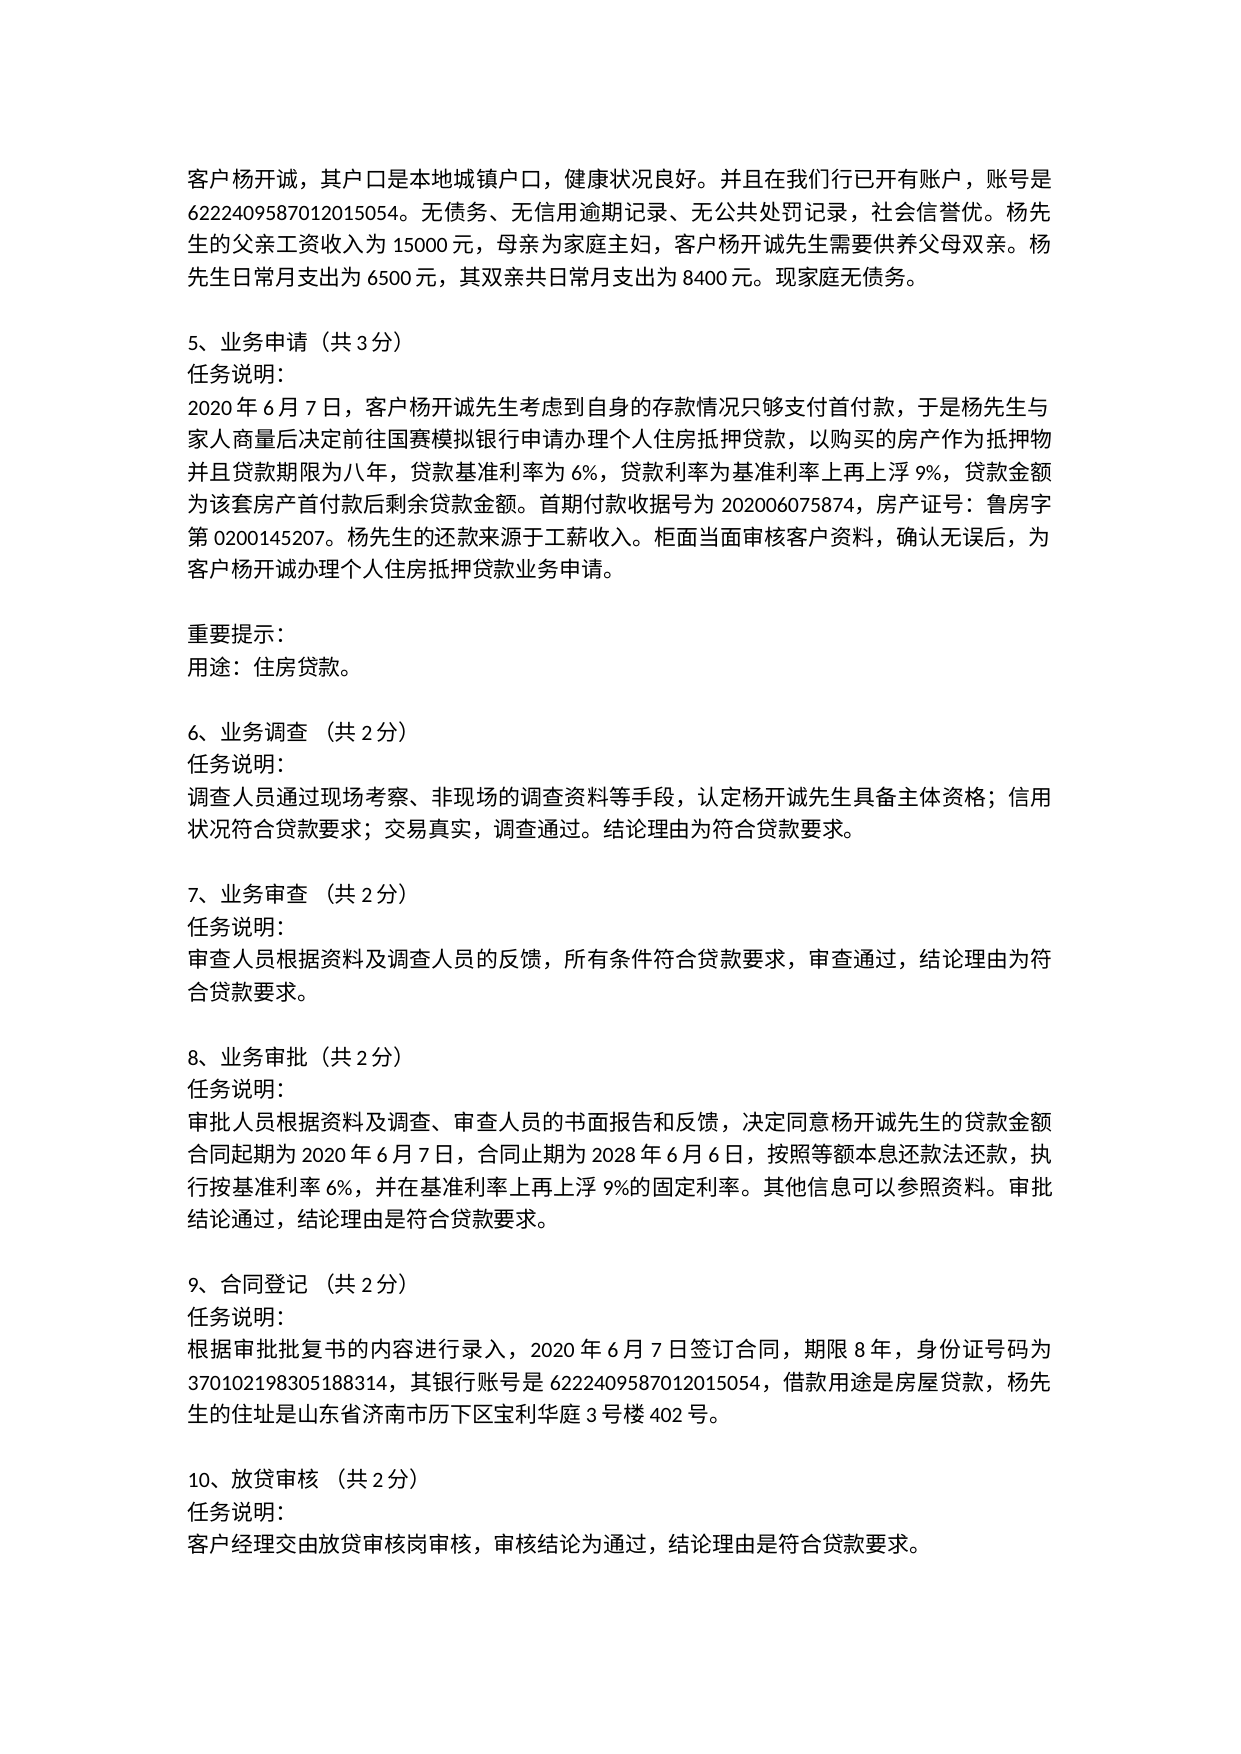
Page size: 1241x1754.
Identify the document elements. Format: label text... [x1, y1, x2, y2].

text 7、业务审查 （共2分） [187, 877, 1053, 909]
text 调查人员通过现场考察、非现场的调查资料等手段，认定杨开诚先生具备主体资格；信用状况符合贷款要求；交易真实，调查通过。结论理由为符合贷款要求。 [187, 779, 1053, 844]
text 客户经理交由放贷审核岗审核，审核结论为通过，结论理由是符合贷款要求。 [187, 1527, 1053, 1559]
text 任务说明： [187, 1299, 1053, 1332]
text 客户杨开诚，其户口是本地城镇户口，健康状况良好。并且在我们行已开有账户，账号是6222409587012015054。无债务、无信用逾期记录、无公共处罚记录，社会信誉优。杨先生的父亲工资收入为15000元，母亲为家庭主妇，客户杨开诚先生需要供养父母双亲。杨先生日常月支出为6500元，其双亲共日常月支出为8400元。现家庭无债务。 [187, 162, 1053, 292]
text 重要提示： [187, 617, 1053, 649]
text 任务说明： [187, 357, 1053, 389]
text 6、业务调查 （共2分） [187, 714, 1053, 747]
text 审批人员根据资料及调查、审查人员的书面报告和反馈，决定同意杨开诚先生的贷款金额，合同起期为2020年6月7日，合同止期为2028年6月6日，按照等额本息还款法还款，执行按基准利率6%，并在基准利率上再上浮9%的固定利率。其他信息可以参照资料。审批结论通过，结论理由是符合贷款要求。 [187, 1104, 1053, 1234]
text 5、业务申请（共3分） [187, 324, 1053, 357]
text 8、业务审批（共2分） [187, 1039, 1053, 1072]
text 2020年6月7日，客户杨开诚先生考虑到自身的存款情况只够支付首付款，于是杨先生与家人商量后决定前往国赛模拟银行申请办理个人住房抵押贷款，以购买的房产作为抵押物，并且贷款期限为八年，贷款基准利率为6%，贷款利率为基准利率上再上浮9%，贷款金额为该套房产首付款后剩余贷款金额。首期付款收据号为202006075874，房产证号：鲁房字第0200145207。杨先生的还款来源于工薪收入。柜面当面审核客户资料，确认无误后，为客户杨开诚办理个人住房抵押贷款业务申请。 [187, 389, 1053, 584]
text 10、放贷审核 （共2分） [187, 1462, 1053, 1494]
text 任务说明： [187, 909, 1053, 942]
text 任务说明： [187, 1494, 1053, 1527]
text 任务说明： [187, 1072, 1053, 1104]
text 任务说明： [187, 747, 1053, 779]
text 用途：住房贷款。 [187, 649, 1053, 682]
text 审查人员根据资料及调查人员的反馈，所有条件符合贷款要求，审查通过，结论理由为符合贷款要求。 [187, 942, 1053, 1007]
text 根据审批批复书的内容进行录入，2020年6月7日签订合同，期限8年，身份证号码为370102198305188314，其银行账号是6222409587012015054，借款用途是房屋贷款，杨先生的住址是山东省济南市历下区宝利华庭3号楼402号。 [187, 1332, 1053, 1429]
text 9、合同登记 （共2分） [187, 1267, 1053, 1299]
